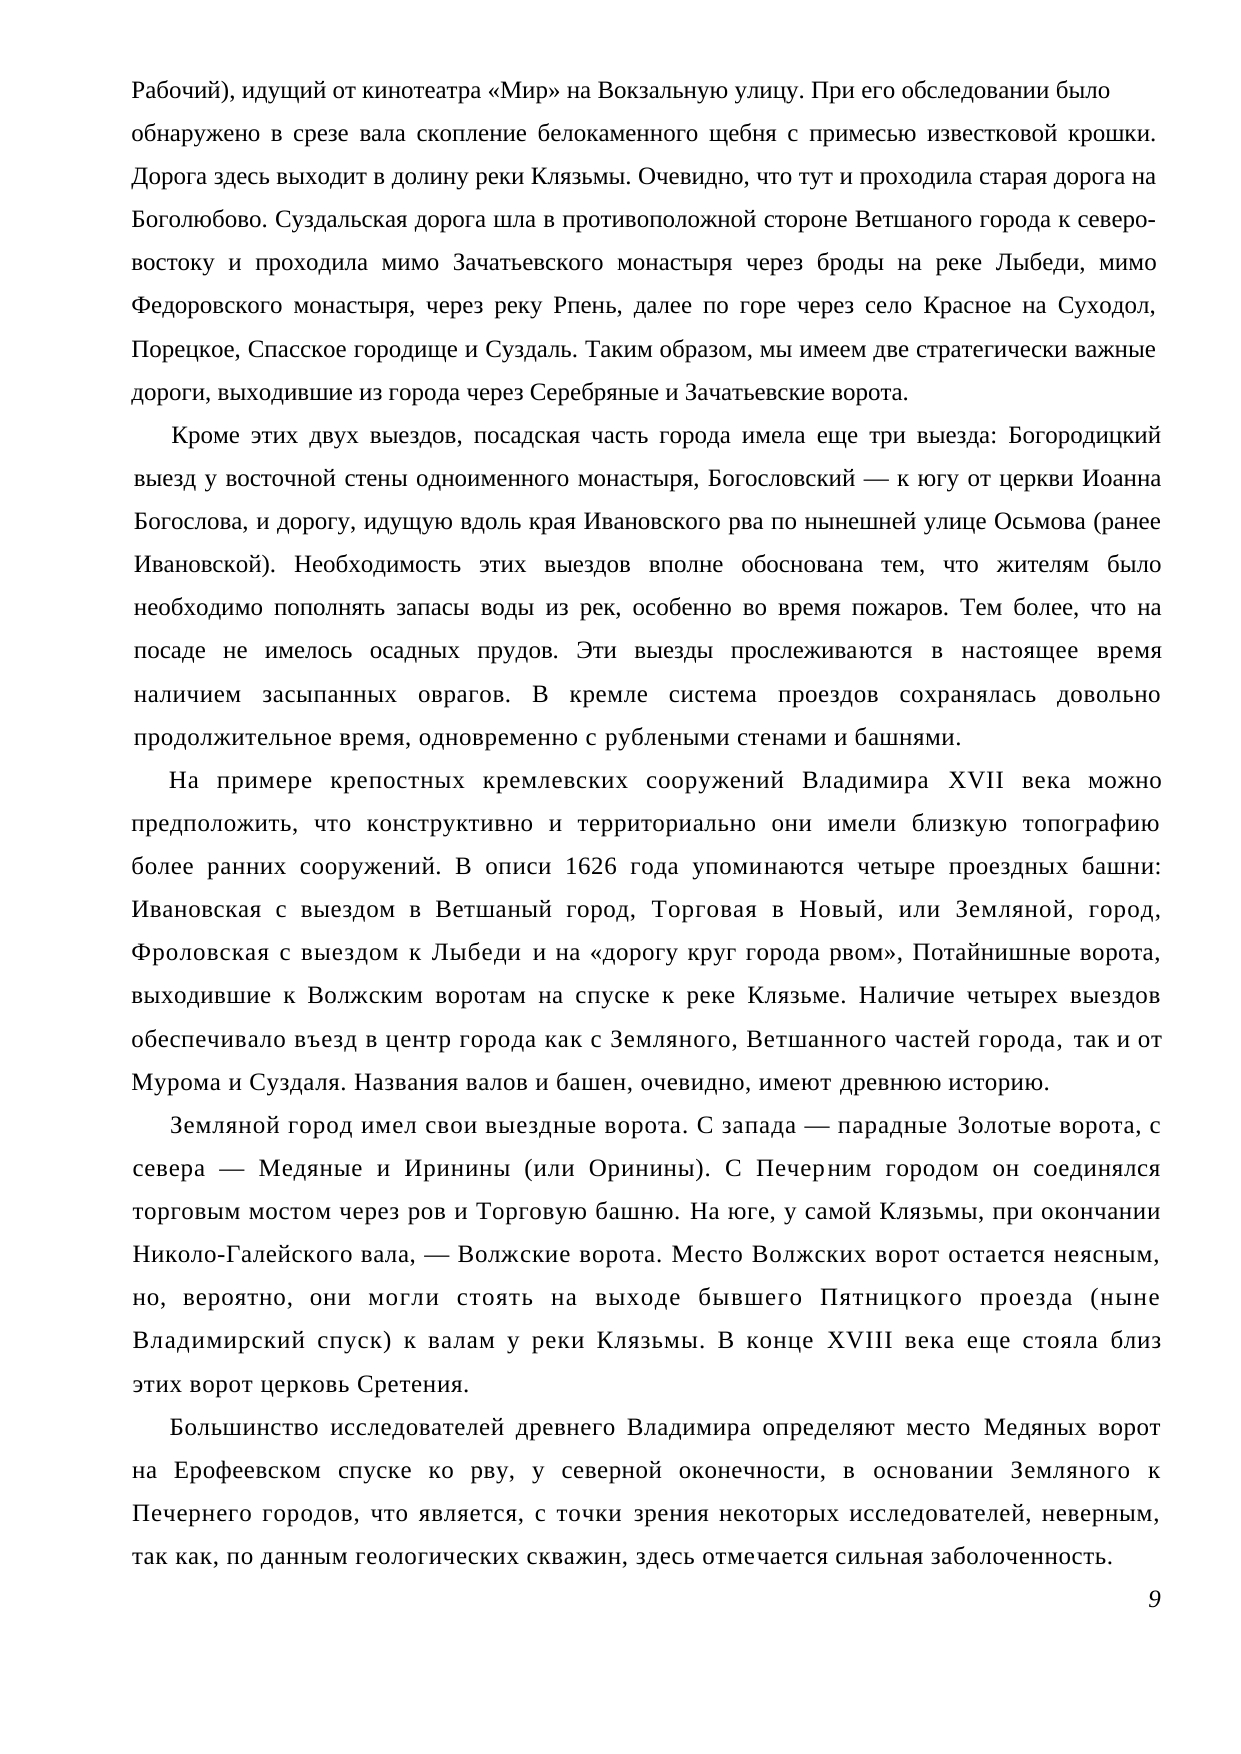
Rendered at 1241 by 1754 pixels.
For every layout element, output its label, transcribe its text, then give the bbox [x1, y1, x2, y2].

text Кроме этих двух выездов, посадская часть города имела еще три выезда: Богородицкий выезд у восточной стены одноименного монастыря, Богословский — к югу от церкви Иоанна Богослова, и дорогу, идущую вдоль края Ивановского рва по нынешней улице Осьмова (ранее Ивановской). Необходимость этих выездов вполне обоснована тем, что жителям было необходимо пополнять запасы воды из рек, особенно во время пожаров. Тем более, что на посаде не имелось осадных прудов. Эти выезды прослеживаются в настоящее время наличием засыпанных оврагов. В кремле система проездов сохранялась довольно продолжительное время, одновременно с рублеными стенами и башнями. [134, 420, 1162, 751]
text Земляной город имел свои выездные ворота. С запада — парадные Золотые ворота, с севера — Медяные и Иринины (или Оринины). С Печерним городом он соединялся торговым мостом через ров и Торговую башню. На юге, у самой Клязьмы, при окончании Николо-Галейского вала, — Волжские ворота. Место Волжских ворот остается неясным, но, вероятно, они могли стоять на выходе бывшего Пятницкого проезда (ныне Владимирский спуск) к валам у реки Клязьмы. В конце XVIII века еще стояла близ этих ворот церковь Сретения. [132, 1110, 1161, 1397]
text Рабочий), идущий от кинотеатра «Мир» на Вокзальную улицу. При его обследовании было [131, 75, 1157, 104]
text обнаружено в срезе вала скопление белокаменного щебня с примесью известковой крошки. Дорога здесь выходит в долину реки Клязьмы. Очевидно, что тут и проходила старая дорога на Боголюбово. Суздальская дорога шла в противоположной стороне Ветшаного города к северо-востоку и проходила мимо Зачатьевского монастыря через броды на реке Лыбеди, мимо Федоровского монастыря, через реку Рпень, далее по горе через село Красное на Суходол, Порецкое, Спасское городище и Суздаль. Таким образом, мы имеем две стратегически важные дороги, выходившие из города через Серебряные и Зачатьевские ворота. [131, 118, 1157, 406]
text 9 [132, 1584, 1161, 1613]
text На примере крепостных кремлевских сооружений Владимира XVII века можно предположить, что конструктивно и территориально они имели близкую топографию более ранних сооружений. В описи 1626 года упоминаются четыре проездных башни: Ивановская с выездом в Ветшаный город, Торговая в Новый, или Земляной, город, Фроловская с выездом к Лыбеди и на «дорогу круг города рвом», Потайнишные ворота, выходившие к Волжским воротам на спуске к реке Клязьме. Наличие четырех выездов обеспечивало въезд в центр города как с Земляного, Ветшанного частей города, так и от Мурома и Суздаля. Названия валов и башен, очевидно, имеют древнюю историю. [131, 765, 1162, 1096]
text Большинство исследователей древнего Владимира определяют место Медяных ворот на Ерофеевском спуске ко рву, у северной оконечности, в основании Земляного к Печернего городов, что является, с точки зрения некоторых исследователей, неверным, так как, по данным геологических скважин, здесь отмечается сильная заболоченность. [132, 1412, 1161, 1570]
